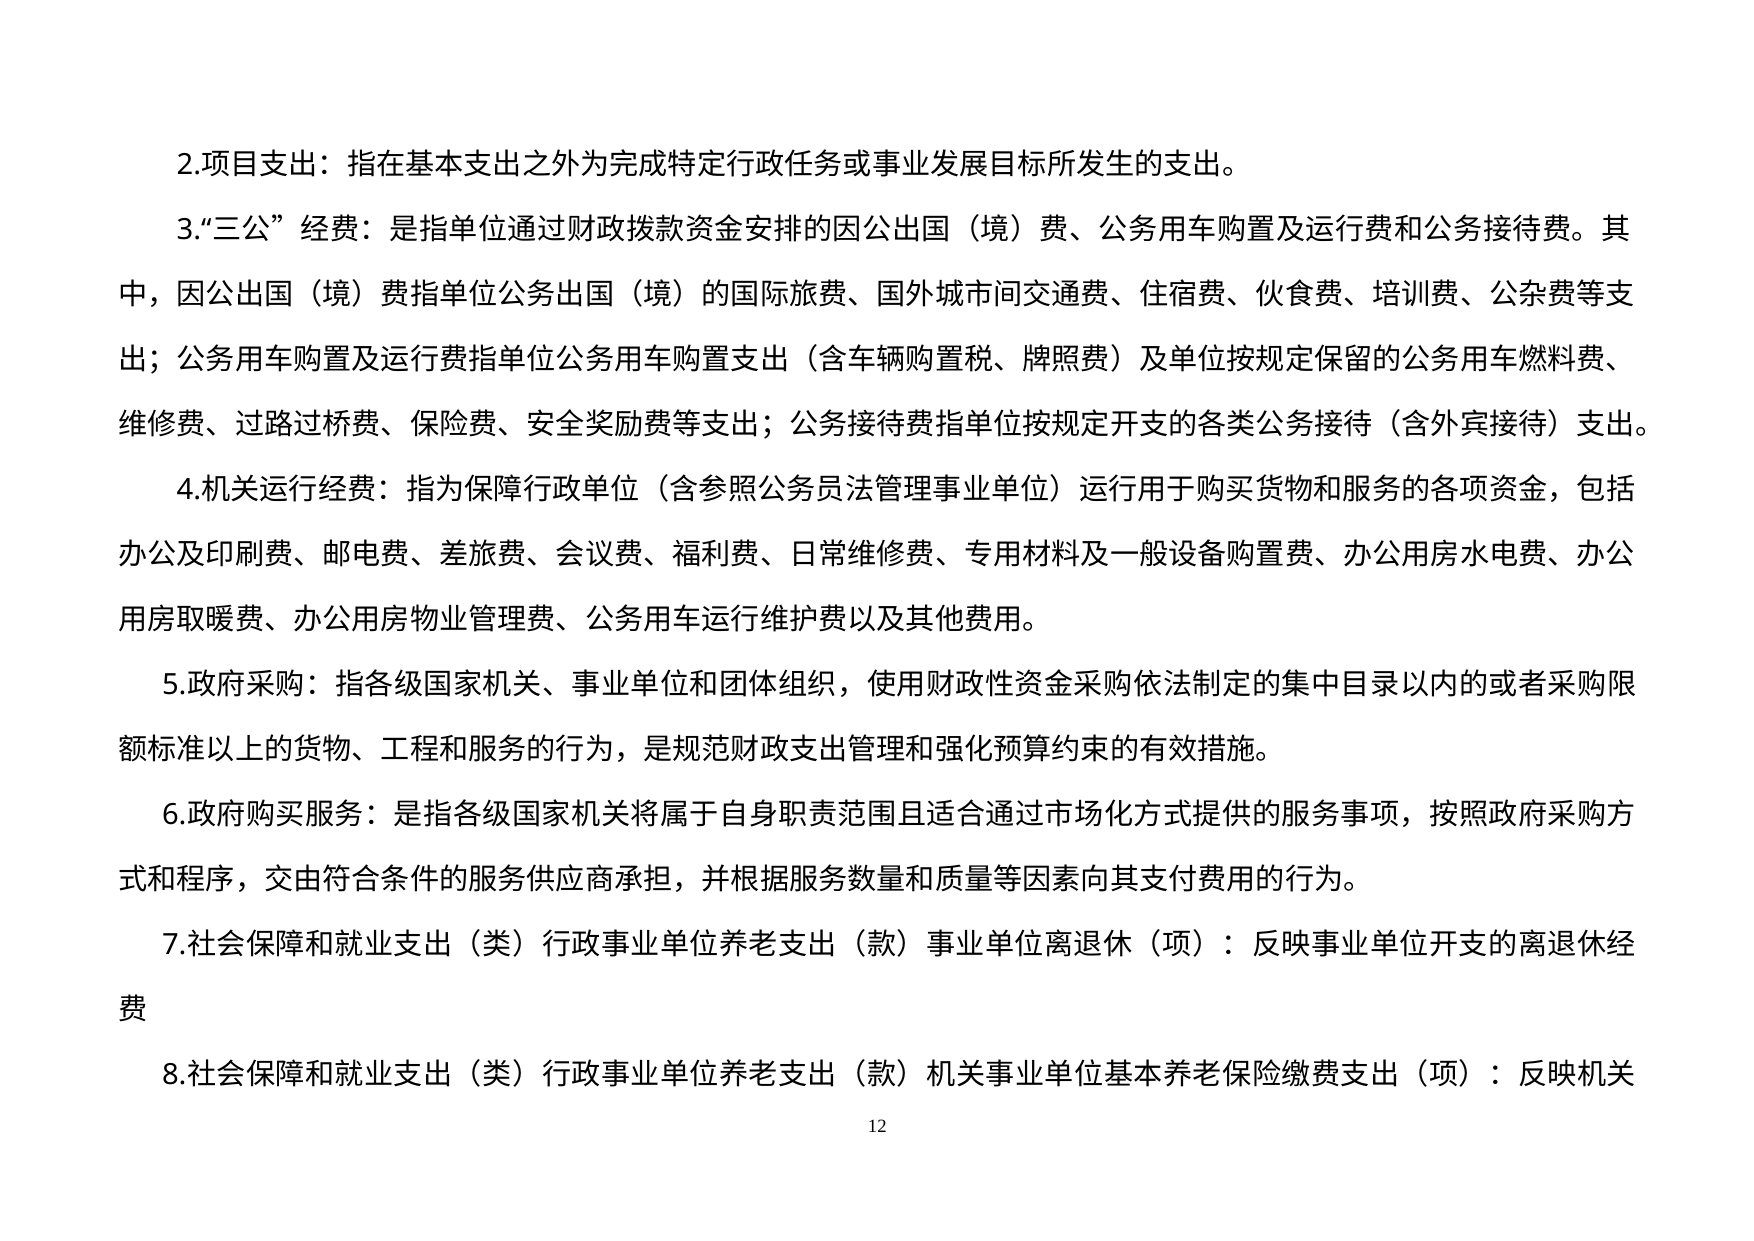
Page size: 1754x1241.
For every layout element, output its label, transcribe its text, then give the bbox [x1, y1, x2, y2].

text 7.社会保障和就业支出（类）行政事业单位养老支出（款）事业单位离退休（项）：反映事业单位开支的离退休经费 [118, 909, 1636, 1039]
text 2.项目支出：指在基本支出之外为完成特定行政任务或事业发展目标所发生的支出。 [118, 129, 1636, 194]
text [118, 1039, 1636, 1104]
text 3.“三公”经费：是指单位通过财政拨款资金安排的因公出国（境）费、公务用车购置及运行费和公务接待费。其中，因公出国（境）费指单位公务出国（境）的国际旅费、国外城市间交通费、住宿费、伙食费、培训费、公杂费等支出；公务用车购置及运行费指单位公务用车购置支出（含车辆购置税、牌照费）及单位按规定保留的公务用车燃料费、维修费、过路过桥费、保险费、安全奖励费等支出；公务接待费指单位按规定开支的各类公务接待（含外宾接待）支出。 [118, 194, 1636, 454]
text 4.机关运行经费：指为保障行政单位（含参照公务员法管理事业单位）运行用于购买货物和服务的各项资金，包括办公及印刷费、邮电费、差旅费、会议费、福利费、日常维修费、专用材料及一般设备购置费、办公用房水电费、办公用房取暖费、办公用房物业管理费、公务用车运行维护费以及其他费用。 [118, 454, 1636, 649]
text 6.政府购买服务：是指各级国家机关将属于自身职责范围且适合通过市场化方式提供的服务事项，按照政府采购方式和程序，交由符合条件的服务供应商承担，并根据服务数量和质量等因素向其支付费用的行为。 [118, 779, 1636, 909]
text 5.政府采购：指各级国家机关、事业单位和团体组织，使用财政性资金采购依法制定的集中目录以内的或者采购限额标准以上的货物、工程和服务的行为，是规范财政支出管理和强化预算约束的有效措施。 [118, 649, 1636, 779]
